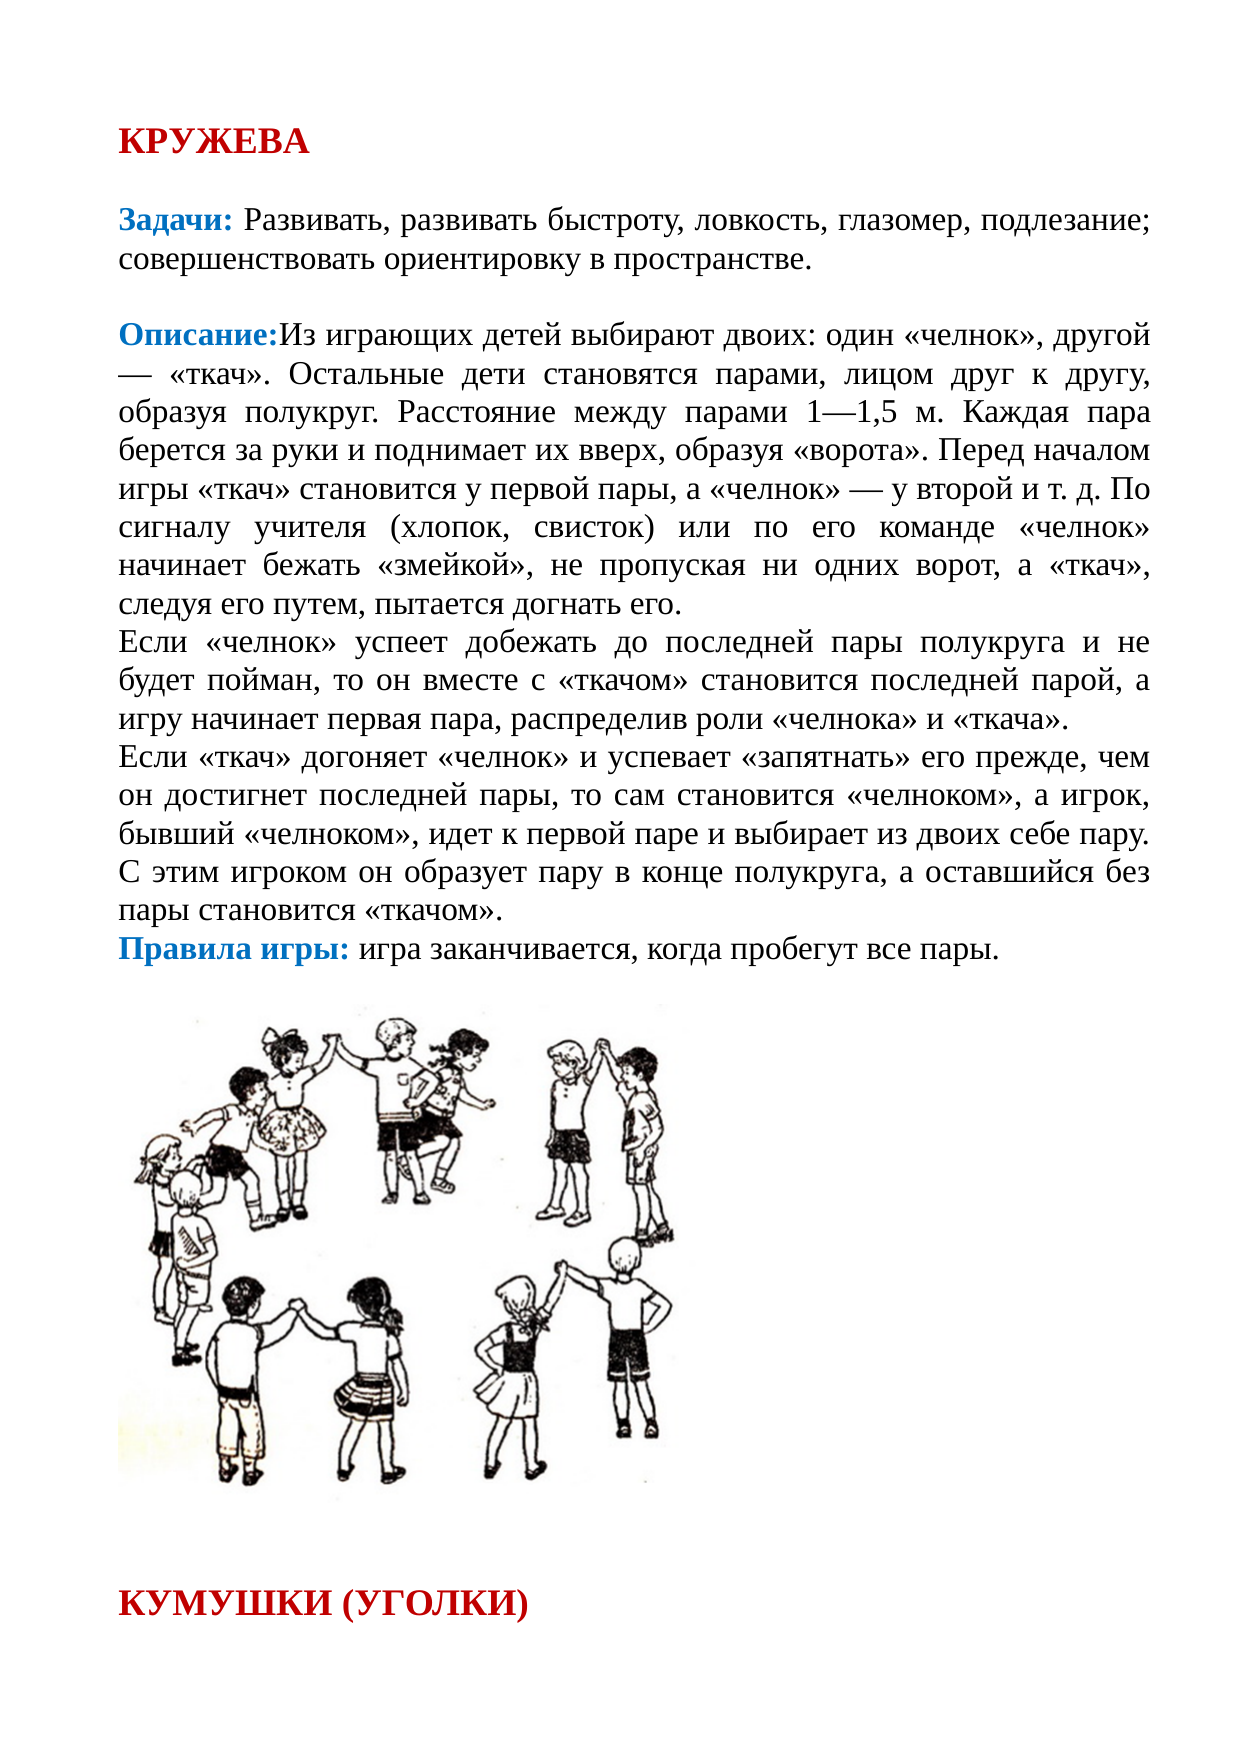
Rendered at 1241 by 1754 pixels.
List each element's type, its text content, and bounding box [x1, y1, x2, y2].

text Описание:Из играющих детей выбирают двоих: один «челнок», другой — «ткач». Остальные дети становятся парами, лицом друг к другу, образуя полукруг. Расстояние между парами 1—1,5 м. Каждая пара берется за руки и поднимает их вверх, образуя «ворота». Перед началом игры «ткач» становится у первой пары, а «челнок» — у второй и т. д. По сигналу учителя (хлопок, свисток) или по его команде «челнок» начинает бежать «змейкой», не пропуская ни одних ворот, а «ткач», следуя его путем, пытается догнать его. [118, 314, 1152, 621]
text Правила игры: игра заканчивается, когда пробегут все пары. [118, 928, 1152, 966]
text Задачи: Развивать, развивать быстроту, ловкость, глазомер, подлезание; совершенствовать ориентировку в пространстве. [118, 199, 1152, 276]
text Если «челнок» успеет добежать до последней пары полукруга и не будет пойман, то он вместе с «ткачом» становится последней парой, а игру начинает первая пара, распределив роли «челнока» и «ткача». [118, 621, 1152, 736]
text КУМУШКИ (УГОЛКИ) [118, 1581, 1152, 1624]
picture [118, 1004, 702, 1503]
text Если «ткач» догоняет «челнок» и успевает «запятнать» его прежде, чем он достигнет последней пары, то сам становится «челноком», а игрок, бывший «челноком», идет к первой паре и выбирает из двоих себе пару. С этим игроком он образует пару в конце полукруга, а оставшийся без пары становится «ткачом». [118, 736, 1152, 928]
text КРУЖЕВА [118, 118, 1152, 161]
